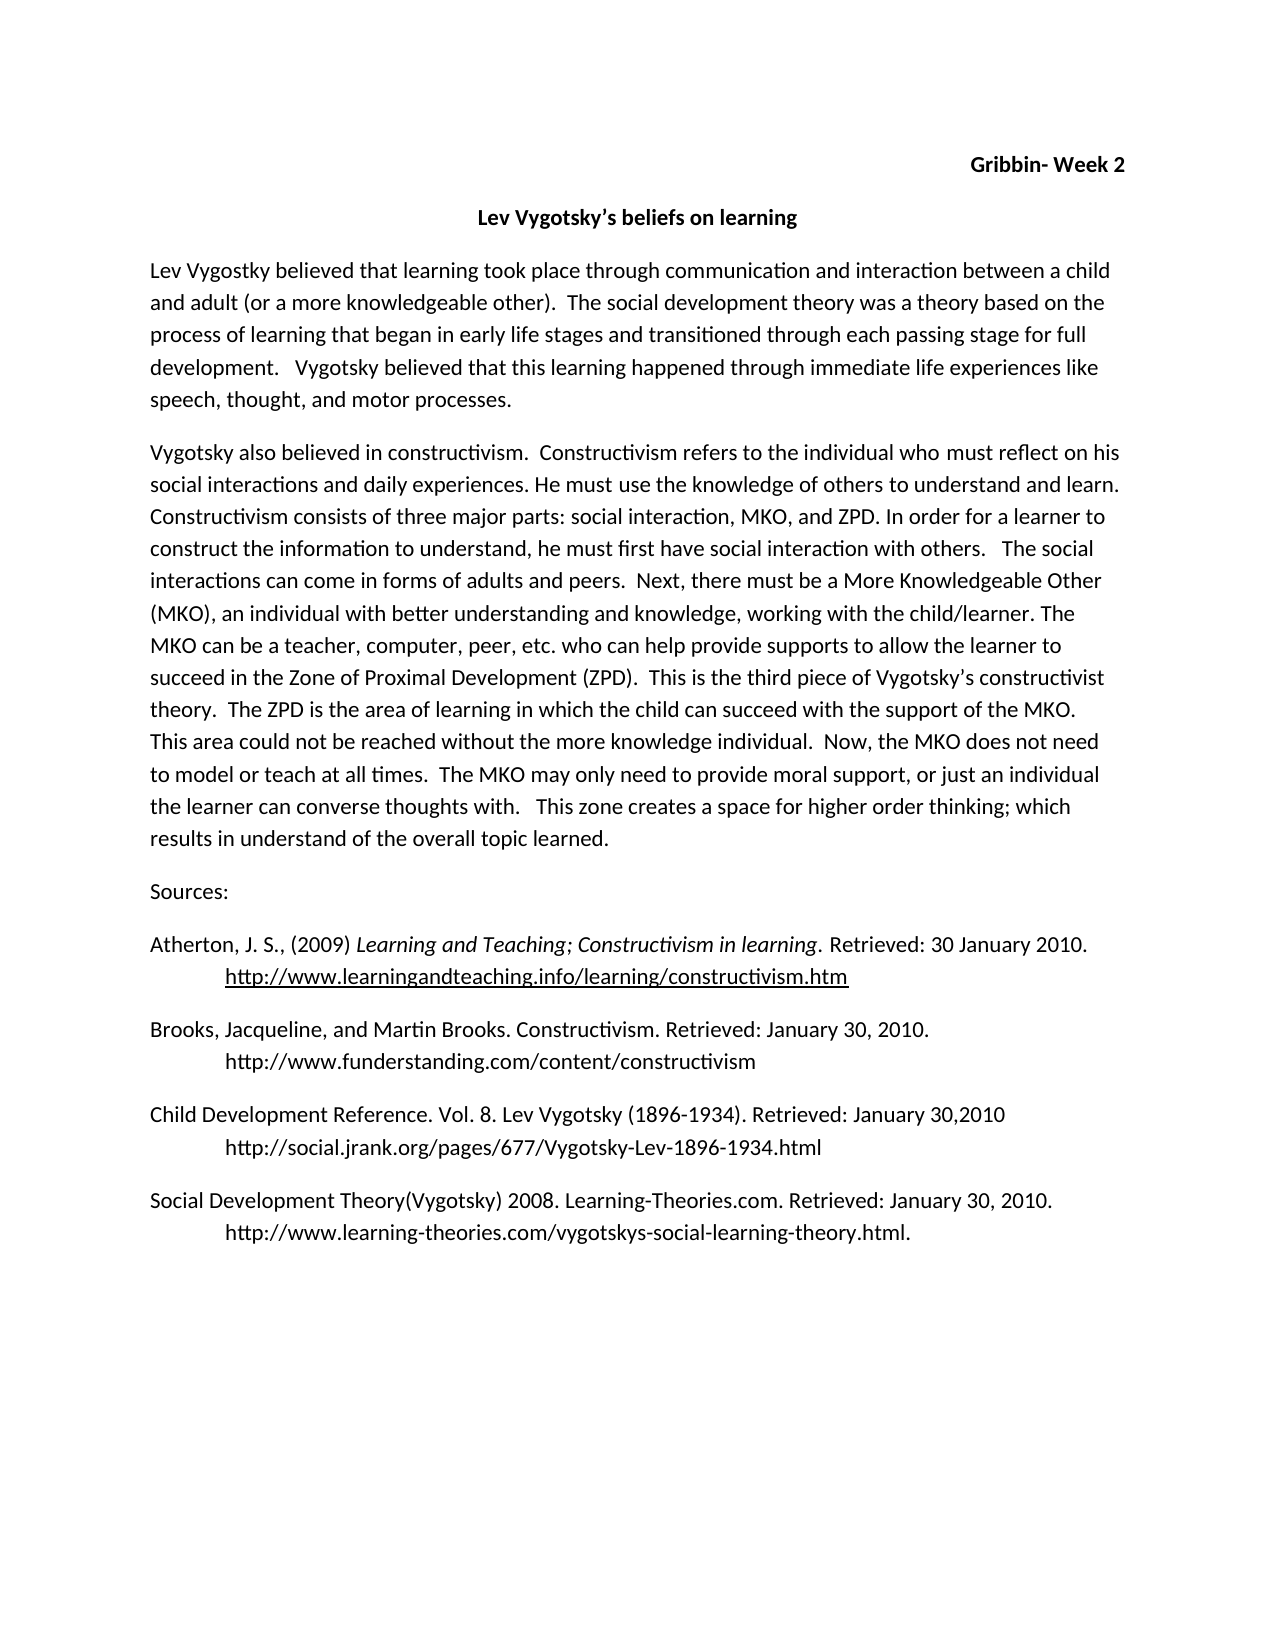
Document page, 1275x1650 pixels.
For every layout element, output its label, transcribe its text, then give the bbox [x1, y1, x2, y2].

text Vygotsky also believed in constructivism. Constructivism refers to the individual who must reflect on his social interactions and daily experiences. He must use the knowledge of others to understand and learn. Constructivism consists of three major parts: social interaction, MKO, and ZPD. In order for a learner to construct the information to understand, he must first have social interaction with others. The social interactions can come in forms of adults and peers. Next, there must be a More Knowledgeable Other (MKO), an individual with better understanding and knowledge, working with the child/learner. The MKO can be a teacher, computer, peer, etc. who can help provide supports to allow the learner to succeed in the Zone of Proximal Development (ZPD). This is the third piece of Vygotsky’s constructivist theory. The ZPD is the area of learning in which the child can succeed with the support of the MKO. This area could not be reached without the more knowledge individual. Now, the MKO does not need to model or teach at all times. The MKO may only need to provide moral support, or just an individual the learner can converse thoughts with. This zone creates a space for higher order thinking; which results in understand of the overall topic learned. [150, 438, 1125, 852]
text Gribbin- Week 2 [150, 150, 1125, 178]
text Lev Vygostky believed that learning took place through communication and interaction between a child and adult (or a more knowledgeable other). The social development theory was a theory based on the process of learning that began in early life stages and transitioned through each passing stage for full development. Vygotsky believed that this learning happened through immediate life experiences like speech, thought, and motor processes. [150, 256, 1125, 413]
text Atherton, J. S., (2009) Learning and Teaching; Constructivism in learning. Retrieved: 30 January 2010. http://www.learningandteaching.info/learning/constructivism.htm [150, 930, 1125, 990]
text Lev Vygotsky’s beliefs on learning [150, 203, 1125, 231]
text Social Development Theory(Vygotsky) 2008. Learning-Theories.com. Retrieved: January 30, 2010. http://www.learning-theories.com/vygotskys-social-learning-theory.html. [150, 1186, 1125, 1246]
text Sources: [150, 877, 1125, 905]
text Brooks, Jacqueline, and Martin Brooks. Constructivism. Retrieved: January 30, 2010. http://www.funderstanding.com/content/constructivism [150, 1015, 1125, 1076]
text Child Development Reference. Vol. 8. Lev Vygotsky (1896-1934). Retrieved: January 30,2010 http://social.jrank.org/pages/677/Vygotsky-Lev-1896-1934.html [150, 1101, 1125, 1161]
